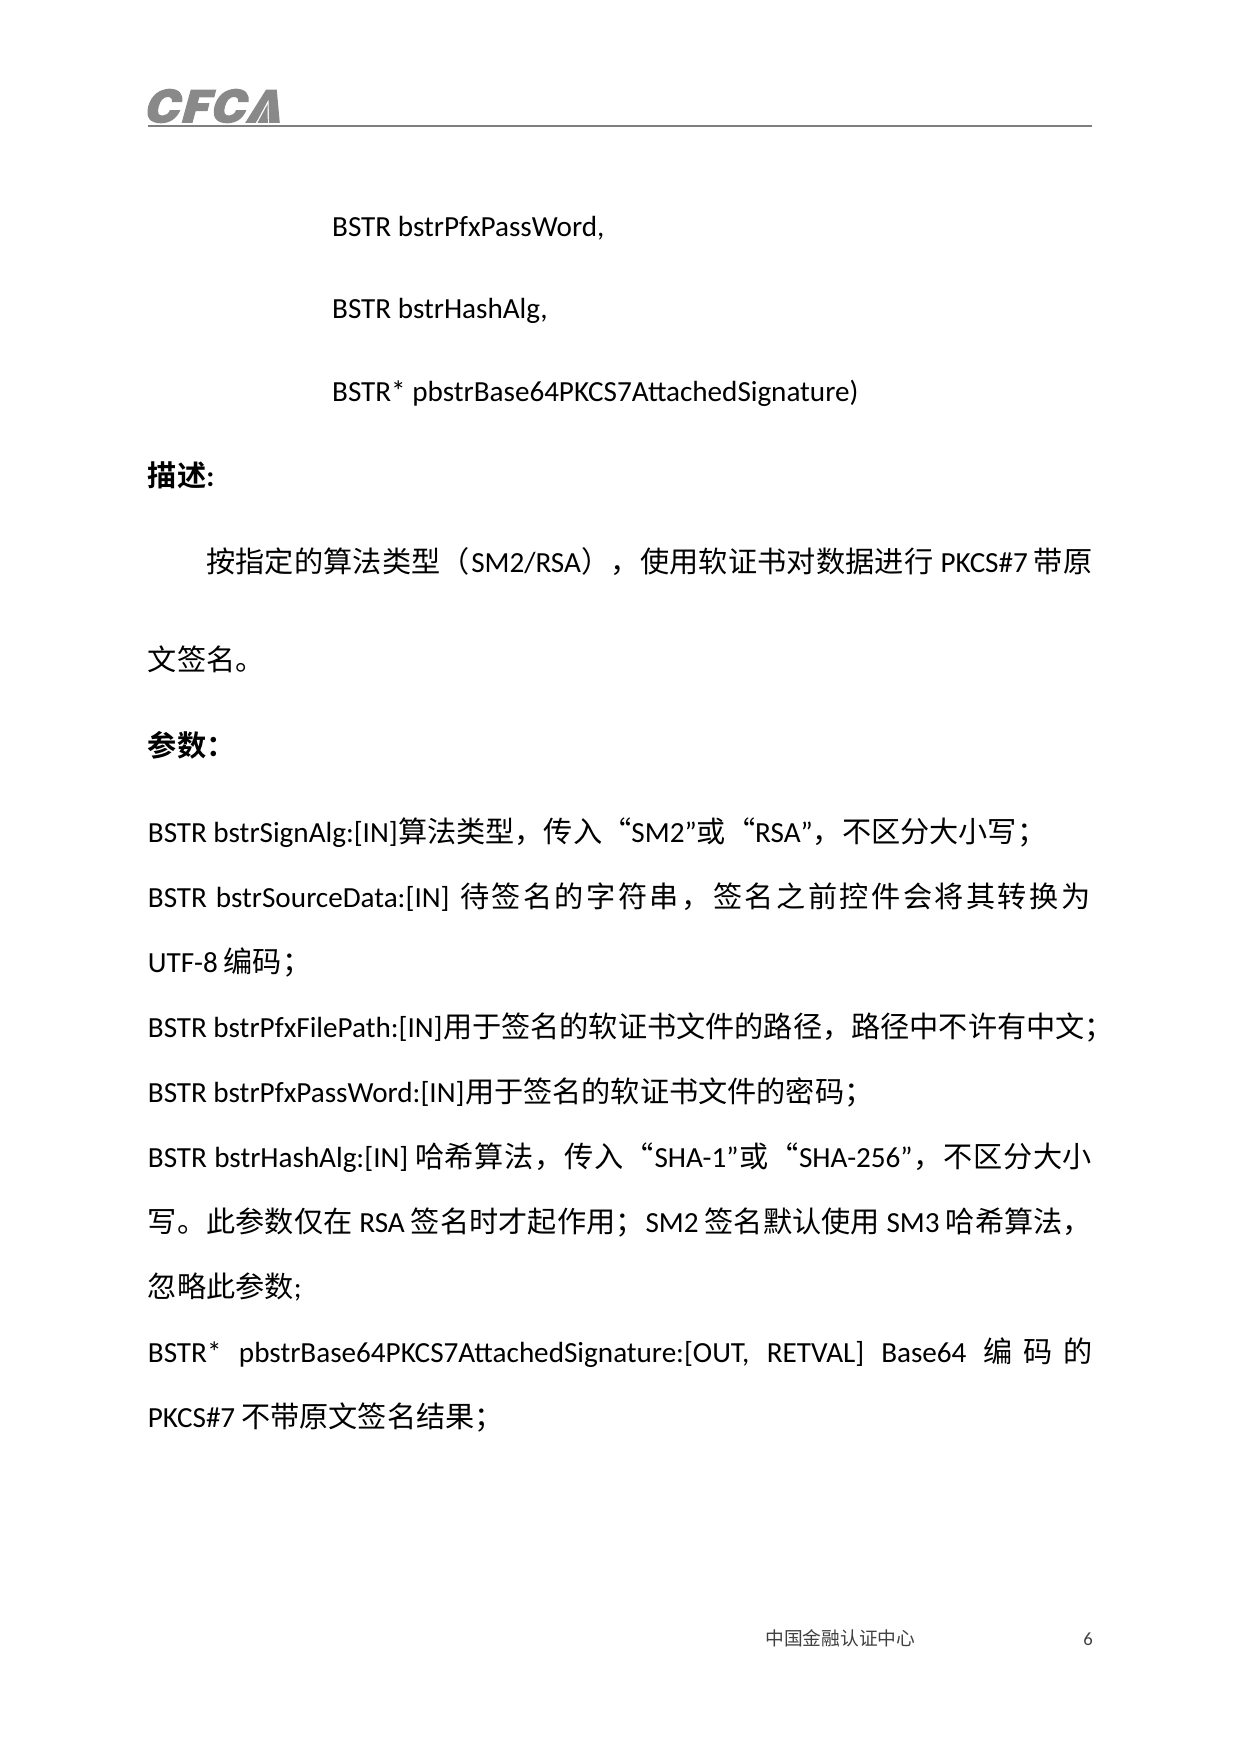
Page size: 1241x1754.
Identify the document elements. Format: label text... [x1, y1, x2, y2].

text 按指定的算法类型（SM2/RSA），使用软证书对数据进行PKCS#7带原文签名。 [148, 527, 1092, 690]
text BSTR bstrSourceData:[IN] 待签名的字符串，签名之前控件会将其转换为UTF-8编码； [148, 862, 1092, 992]
text 参数： [148, 711, 1092, 776]
text BSTR* pbstrBase64PKCS7AttachedSignature) [148, 358, 1092, 423]
text BSTR bstrSignAlg:[IN]算法类型，传入“SM2”或“RSA”，不区分大小写； [148, 797, 1092, 862]
text BSTR bstrPfxPassWord, [148, 193, 1092, 258]
text BSTR bstrPfxPassWord:[IN]用于签名的软证书文件的密码； [148, 1057, 1092, 1122]
text 描述: [148, 441, 1092, 506]
text BSTR* pbstrBase64PKCS7AttachedSignature:[OUT, RETVAL] Base64编码的PKCS#7不带原文签名结果； [148, 1317, 1092, 1447]
text BSTR bstrHashAlg, [148, 276, 1092, 341]
text BSTR bstrHashAlg:[IN] 哈希算法，传入“SHA-1”或“SHA-256”，不区分大小写。此参数仅在RSA签名时才起作用；SM2签名默认使用SM3哈希算法，忽略此参数; [148, 1122, 1092, 1317]
text BSTR bstrPfxFilePath:[IN]用于签名的软证书文件的路径，路径中不许有中文； [148, 992, 1092, 1057]
